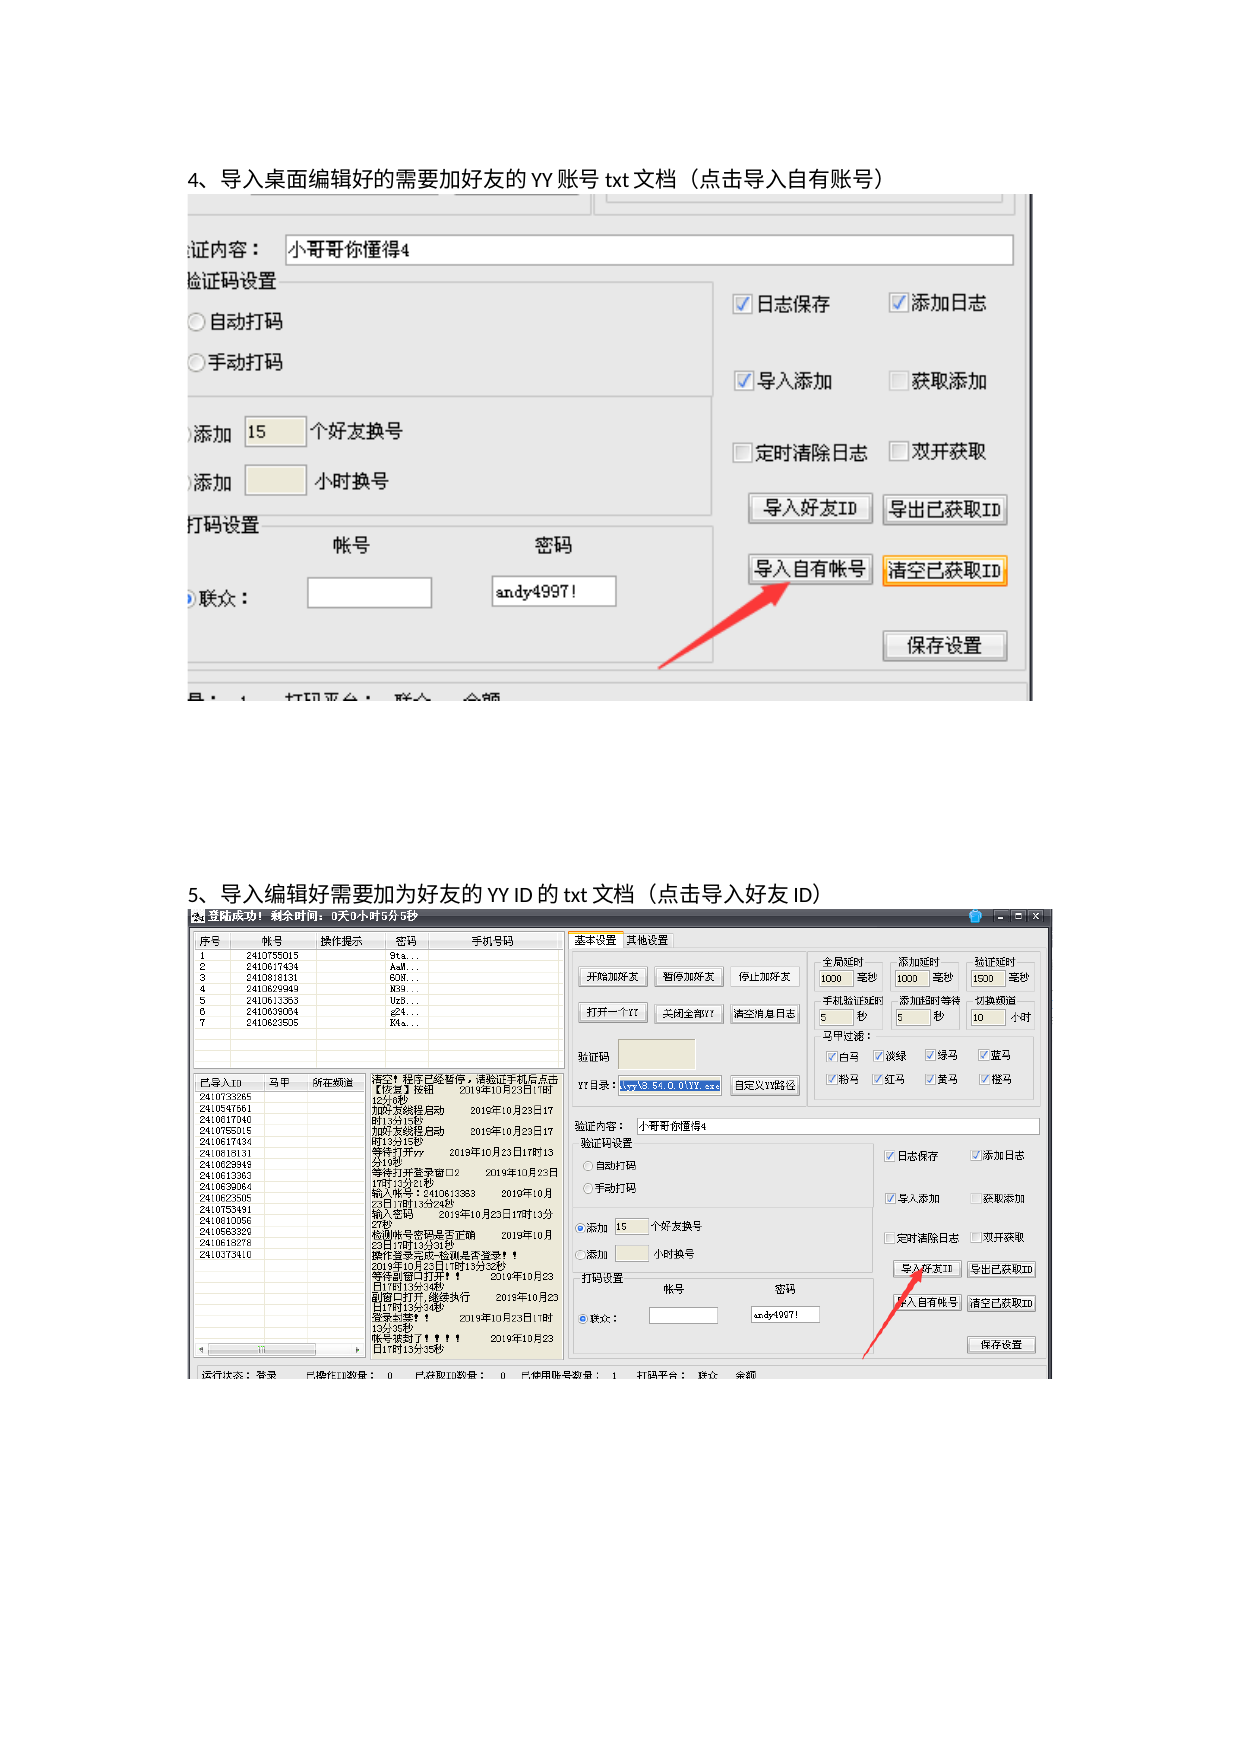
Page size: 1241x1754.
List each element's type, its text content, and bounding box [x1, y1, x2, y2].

picture [187, 909, 1053, 1379]
list 4、导入桌面编辑好的需要加好友的YY账号txt文档（点击导入自有账号） [187, 162, 1053, 194]
picture [187, 194, 1033, 701]
list 5、导入编辑好需要加为好友的YY ID的txt文档（点击导入好友ID） [187, 877, 1053, 909]
